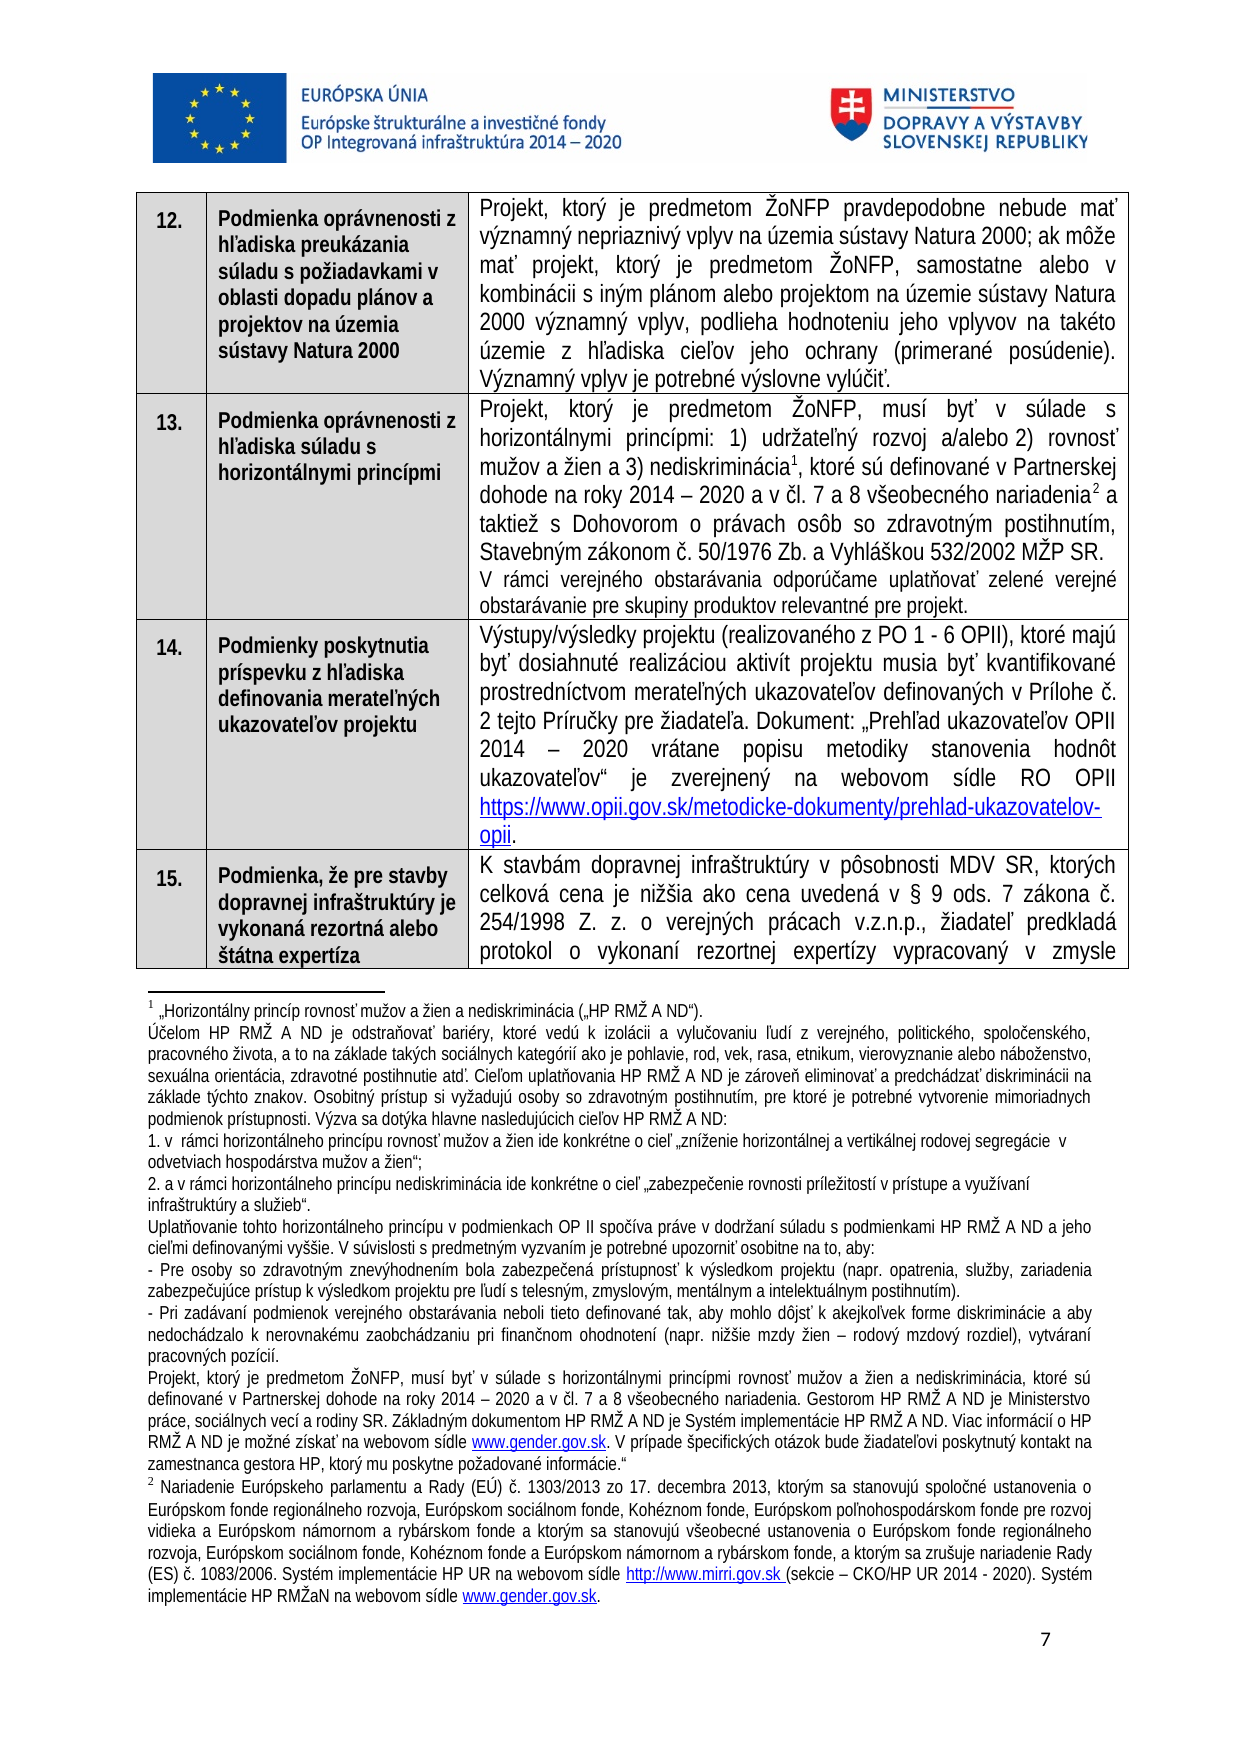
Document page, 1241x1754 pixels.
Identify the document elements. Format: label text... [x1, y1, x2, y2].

table_cell [137, 850, 206, 968]
table_cell Podmienka oprávnenosti z hľadiska súladu s horizontálnymi princípmi [207, 394, 468, 619]
table_cell Podmienka oprávnenosti z hľadiska preukázania súladu s požiadavkami v oblasti dopadu plánov a projektov na územia sústavy Natura 2000 [207, 193, 468, 393]
table_cell Projekt, ktorý je predmetom ŽoNFP, musí byť v súlade s horizontálnymi princípmi: 1) udržateľný rozvoj a/alebo 2) rovnosť mužov a žien a 3) nediskriminácia, ktoré sú definované v Partnerskej dohode na roky 2014 – 2020 a v čl. 7 a 8 všeobecného nariadenia a taktiež s Dohovorom o právach osôb so zdravotným postihnutím, Stavebným zákonom č. 50/1976 Zb. a Vyhláškou 532/2002 MŽP SR. V rámci verejného obstarávania odporúčame uplatňovať zelené verejné obstarávanie pre skupiny produktov relevantné pre projekt. [469, 394, 1128, 619]
picture [152, 73, 1088, 163]
table_cell [137, 394, 206, 619]
table_cell [137, 620, 206, 849]
table_cell Výstupy/výsledky projektu (realizovaného z PO 1 - 6 OPII), ktoré majú byť dosiahnuté realizáciou aktivít projektu musia byť kvantifikované prostredníctvom merateľných ukazovateľov definovaných v Prílohe č. 2 tejto Príručky pre žiadateľa. Dokument: „Prehľad ukazovateľov OPII 2014 – 2020 vrátane popisu metodiky stanovenia hodnôt ukazovateľov“ je zverejnený na webovom sídle RO OPII https://www.opii.gov.sk/metodicke-dokumenty/prehlad-ukazovatelov-opii. [469, 620, 1128, 849]
table_cell [137, 193, 206, 393]
table_cell Podmienka, že pre stavby dopravnej infraštruktúry je vykonaná rezortná alebo štátna expertíza [207, 850, 468, 968]
table_cell Projekt, ktorý je predmetom ŽoNFP pravdepodobne nebude mať významný nepriaznivý vplyv na územia sústavy Natura 2000; ak môže mať projekt, ktorý je predmetom ŽoNFP, samostatne alebo v kombinácii s iným plánom alebo projektom na územie sústavy Natura 2000 významný vplyv, podlieha hodnoteniu jeho vplyvov na takéto územie z hľadiska cieľov jeho ochrany (primerané posúdenie). Významný vplyv je potrebné výslovne vylúčiť. [469, 193, 1128, 393]
table_cell Podmienky poskytnutia príspevku z hľadiska definovania merateľných ukazovateľov projektu [207, 620, 468, 849]
table_cell K stavbám dopravnej infraštruktúry v pôsobnosti MDV SR, ktorých celková cena je nižšia ako cena uvedená v § 9 ods. 7 zákona č. 254/1998 Z. z. o verejných prácach v.z.n.p., žiadateľ predkladá protokol o vykonaní rezortnej expertízy vypracovaný v zmysle Metodického pokynu MDV SR č. 44/2020 na vykonávanie expertíznych činností a rezortnej expertíznej kontroly (starší MP MDV SR č. 11/2013 na vykonávanie expertíznych činností ), spolu s aktualizáciou údajov expertízy do cenovej úrovne aktuálneho roka. Žiadateľ predloží aj presný prepočet s informáciou odkiaľ čerpal údaje k prepočtu. Ak ide o verejnú prácu v zmysle zákona č. 254/1998 Z. z. o verejných prácach v.z.n.p., žiadateľ je povinný predložiť protokol o vykonaní štátnej expertízy spolu s aktualizáciou údajov expertízy do cenovej úrovne aktuálneho roka. Žiadateľ predloží aj presný prepočet s informáciou, odkiaľ čerpal údaje k prepočtu. Štátna expertíza sa vykonáva podľa § 10 zákona č. 254/1998 Z. z. o verejných prácach v.z.n.p. posúdením stavebného zámeru v zmysle § 9 zákona č. 254/1998 Z. z. o verejných prácach v.z.n.p. [469, 850, 1128, 968]
